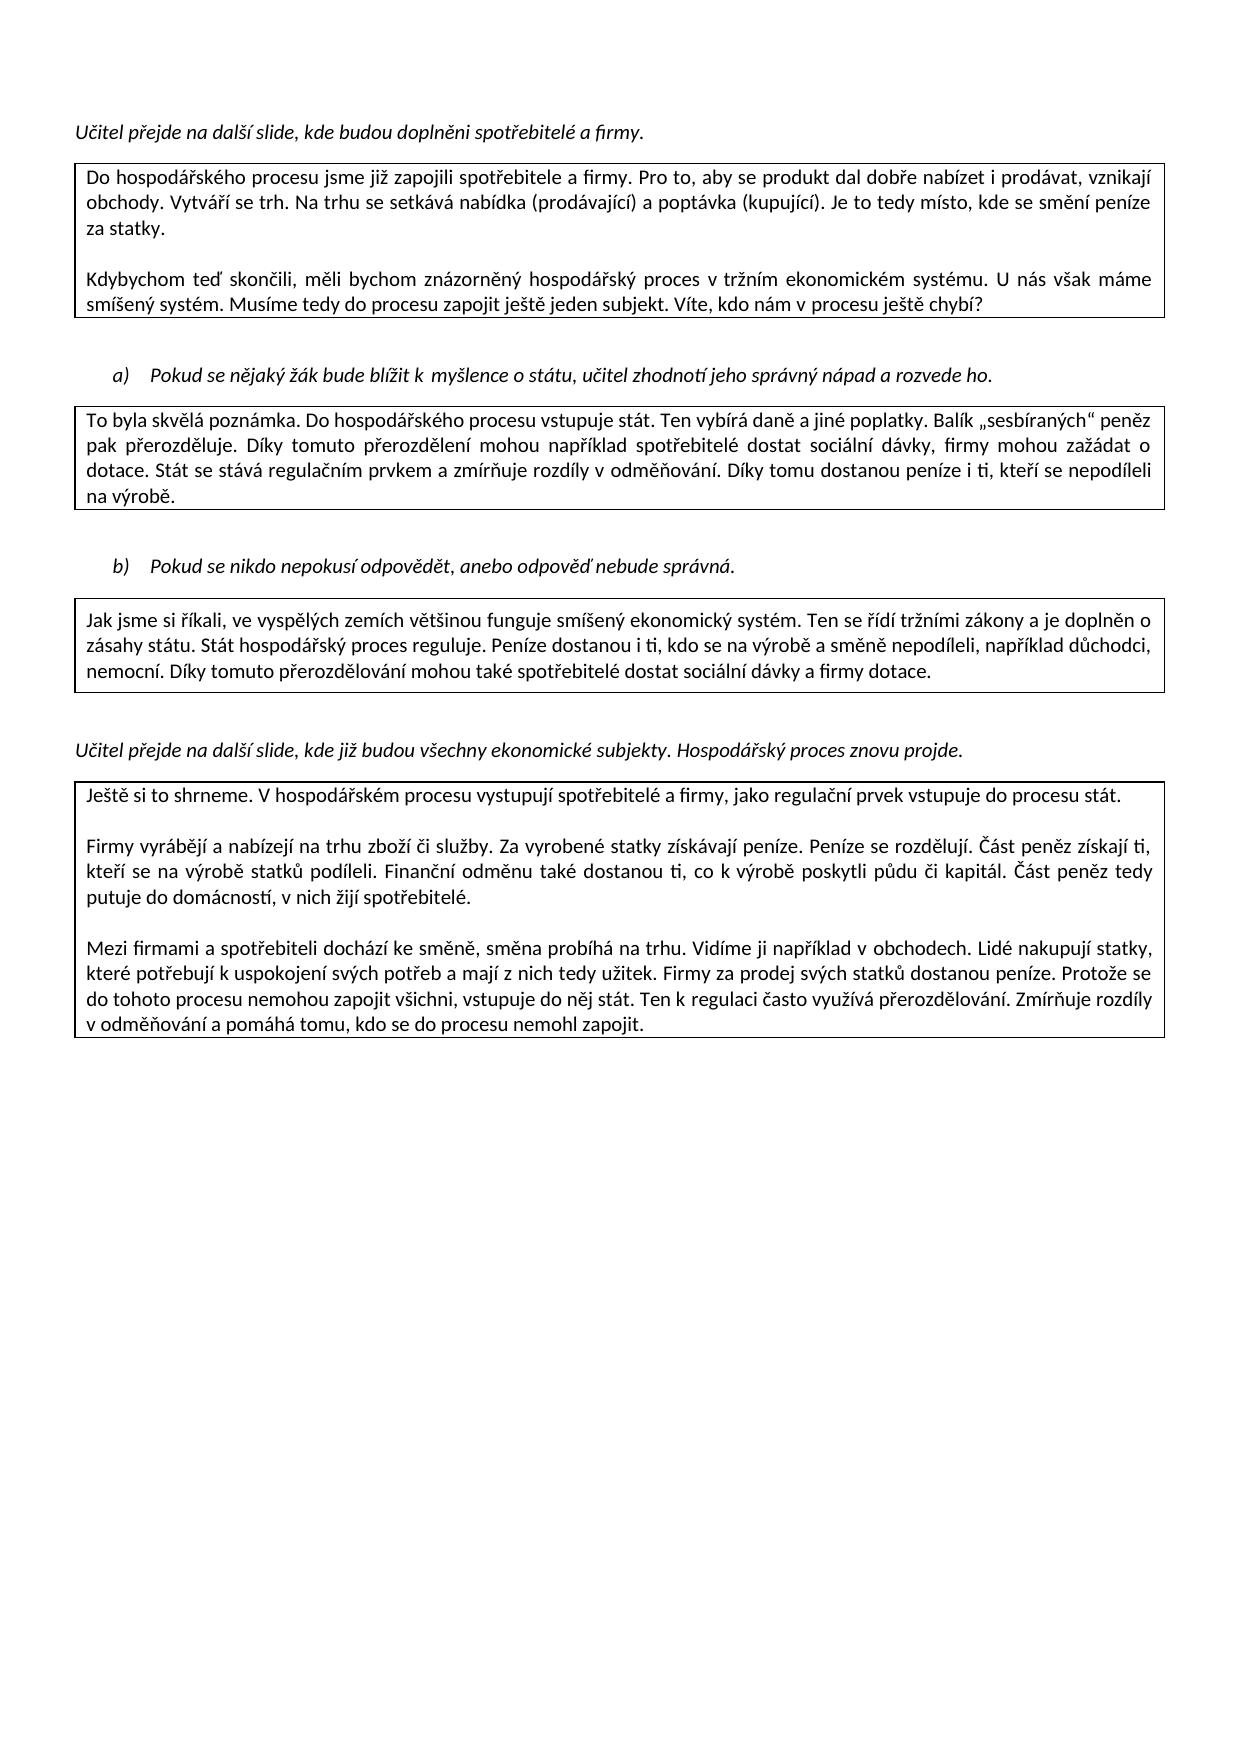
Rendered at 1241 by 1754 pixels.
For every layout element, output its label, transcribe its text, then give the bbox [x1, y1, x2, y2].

table_header Do hospodářského procesu jsme již zapojili spotřebitele a firmy. Pro to, aby se produkt dal dobře nabízet i prodávat, vznikají obchody. Vytváří se trh. Na trhu se setkává nabídka (prodávající) a poptávka (kupující). Je to tedy místo, kde se smění peníze za statky. Kdybychom teď skončili, měli bychom znázorněný hospodářský proces v tržním ekonomickém systému. U nás však máme smíšený systém. Musíme tedy do procesu zapojit ještě jeden subjekt. Víte, kdo nám v procesu ještě chybí? [76, 164, 1164, 317]
text Učitel přejde na další slide, kde již budou všechny ekonomické subjekty. Hospodářský proces znovu projde. [75, 737, 1165, 763]
list Pokud se nějaký žák bude blížit k myšlence o státu, učitel zhodnotí jeho správný nápad a rozvede ho. [112, 362, 1165, 387]
table_header Jak jsme si říkali, ve vyspělých zemích většinou funguje smíšený ekonomický systém. Ten se řídí tržními zákony a je doplněn o zásahy státu. Stát hospodářský proces reguluje. Peníze dostanou i ti, kdo se na výrobě a směně nepodíleli, například důchodci, nemocní. Díky tomuto přerozdělování mohou také spotřebitelé dostat sociální dávky a firmy dotace. [76, 599, 1164, 692]
table_header To byla skvělá poznámka. Do hospodářského procesu vstupuje stát. Ten vybírá daně a jiné poplatky. Balík „sesbíraných“ peněz pak přerozděluje. Díky tomuto přerozdělení mohou například spotřebitelé dostat sociální dávky, firmy mohou zažádat o dotace. Stát se stává regulačním prvkem a zmírňuje rozdíly v odměňování. Díky tomu dostanou peníze i ti, kteří se nepodíleli na výrobě. [76, 407, 1164, 508]
table_header Ještě si to shrneme. V hospodářském procesu vystupují spotřebitelé a firmy, jako regulační prvek vstupuje do procesu stát. Firmy vyrábějí a nabízejí na trhu zboží či služby. Za vyrobené statky získávají peníze. Peníze se rozdělují. Část peněz získají ti, kteří se na výrobě statků podíleli. Finanční odměnu také dostanou ti, co k výrobě poskytli půdu či kapitál. Část peněz tedy putuje do domácností, v nich žijí spotřebitelé. Mezi firmami a spotřebiteli dochází ke směně, směna probíhá na trhu. Vidíme ji například v obchodech. Lidé nakupují statky, které potřebují k uspokojení svých potřeb a mají z nich tedy užitek. Firmy za prodej svých statků dostanou peníze. Protože se do tohoto procesu nemohou zapojit všichni, vstupuje do něj stát. Ten k regulaci často využívá přerozdělování. Zmírňuje rozdíly v odměňování a pomáhá tomu, kdo se do procesu nemohl zapojit. [76, 783, 1164, 1037]
text Učitel přejde na další slide, kde budou doplněni spotřebitelé a firmy. [75, 119, 1165, 144]
list Pokud se nikdo nepokusí odpovědět, anebo odpověď nebude správná. [112, 554, 1165, 579]
